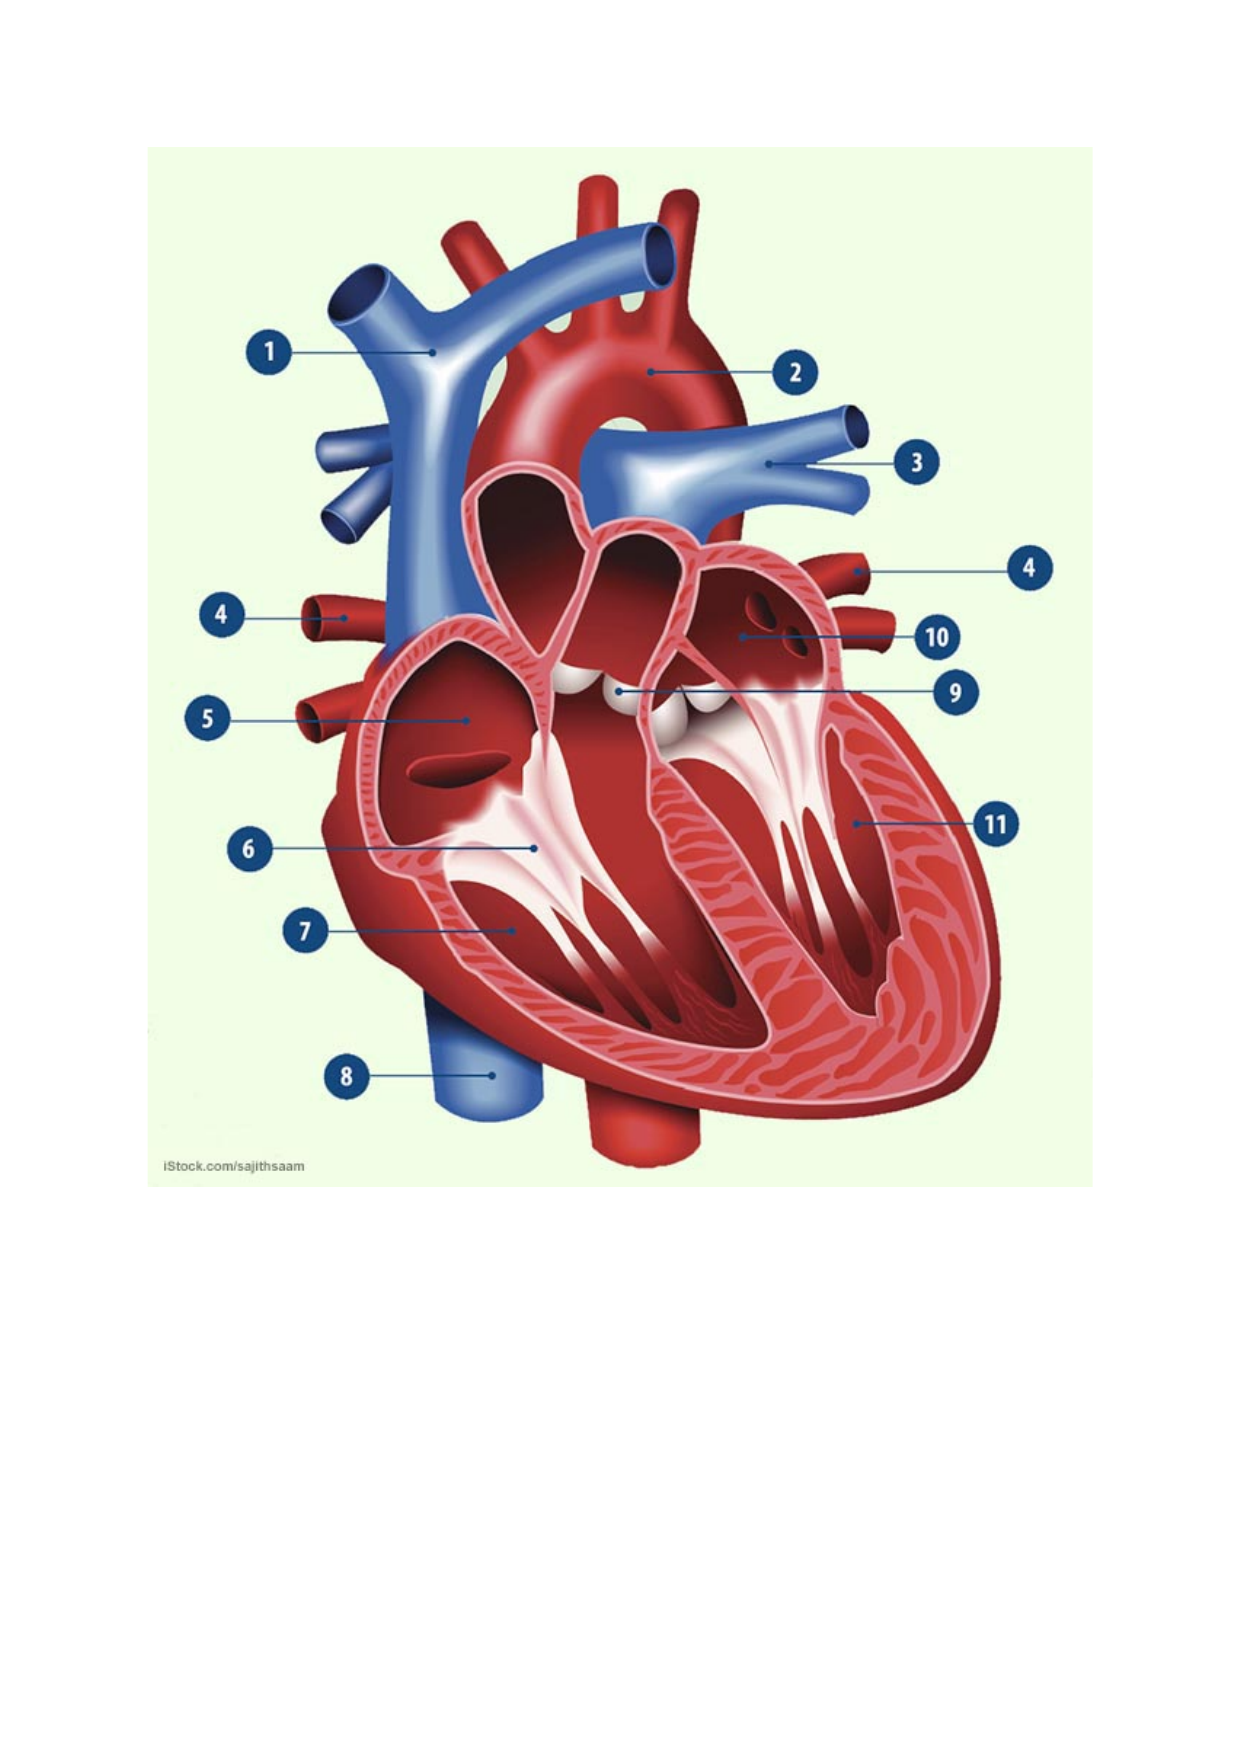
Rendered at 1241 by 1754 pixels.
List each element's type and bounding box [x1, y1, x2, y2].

picture [147, 147, 1093, 1187]
